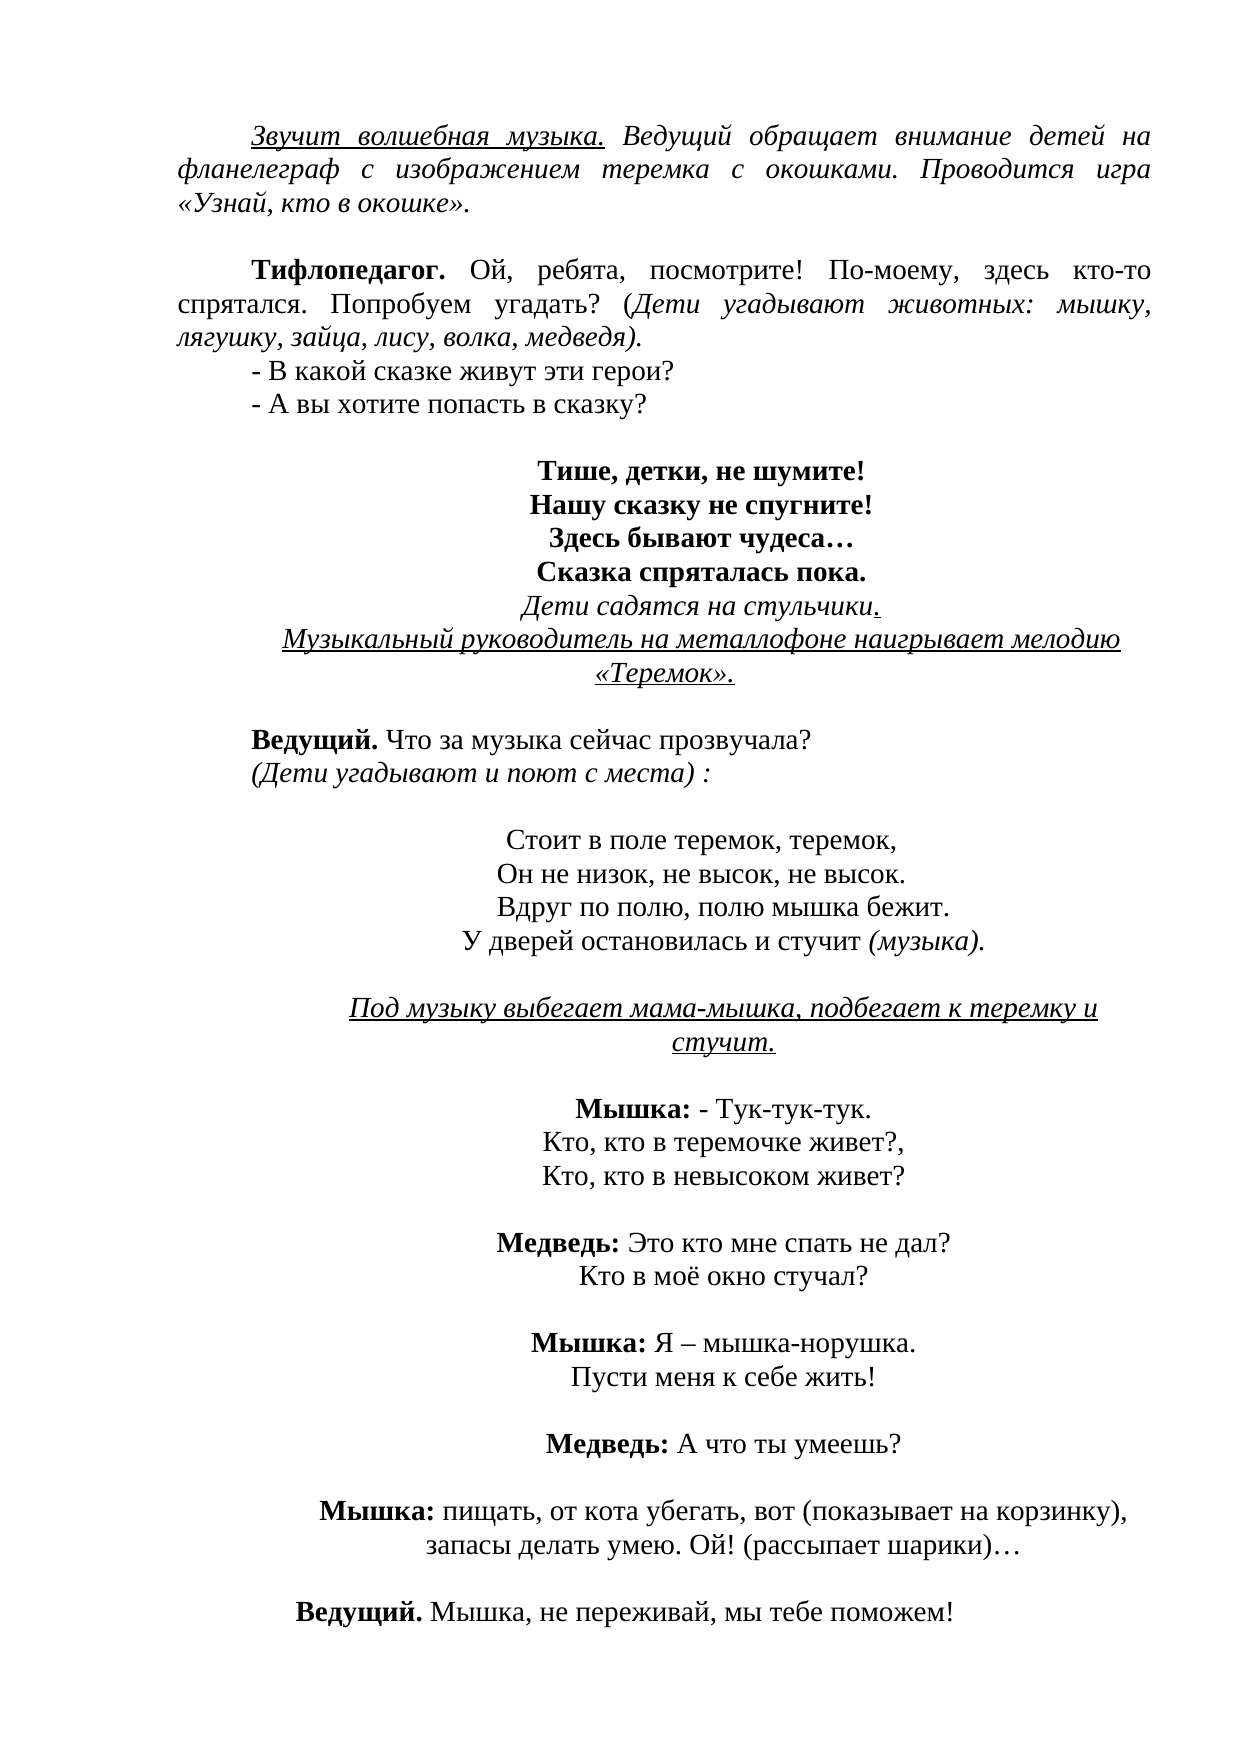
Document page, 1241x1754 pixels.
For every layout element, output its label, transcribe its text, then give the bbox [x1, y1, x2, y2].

text Кто, кто в теремочке живет?, [295, 1124, 1152, 1158]
text Мышка: - Тук-тук-тук. [295, 1091, 1152, 1124]
text Здесь бывают чудеса… [177, 521, 1152, 554]
text Звучит волшебная музыка. Ведущий обращает внимание детей на фланелеграф с изображением теремка с окошками. Проводится игра «Узнай, кто в окошке». [177, 118, 1152, 219]
text Нашу сказку не спугните! [177, 487, 1152, 521]
text (Дети угадывают и поют с места) : [177, 755, 1152, 789]
text Под музыку выбегает мама-мышка, подбегает к теремку и стучит. [295, 990, 1152, 1057]
text Тифлопедагог. Ой, ребята, посмотрите! По-моему, здесь кто-то спрятался. Попробуем угадать? (Дети угадывают животных: мышку, лягушку, зайца, лису, волка, медведя). [177, 252, 1152, 353]
text Стоит в поле теремок, теремок, [177, 822, 1152, 856]
text Музыкальный руководитель на металлофоне наигрывает мелодию «Теремок». [177, 621, 1152, 688]
text Сказка спряталась пока. [177, 554, 1152, 588]
text Мышка: Я – мышка-норушка. [295, 1326, 1152, 1359]
text Он не низок, не высок, не высок. [177, 856, 1152, 889]
text - А вы хотите попасть в сказку? [177, 386, 1152, 420]
text Пусти меня к себе жить! [295, 1359, 1152, 1393]
text Медведь: А что ты умеешь? [295, 1426, 1152, 1460]
text Тише, детки, не шумите! [177, 453, 1152, 487]
text Кто, кто в невысоком живет? [295, 1158, 1152, 1191]
text Вдруг по полю, полю мышка бежит. [295, 889, 1152, 923]
text Дети садятся на стульчики. [177, 588, 1152, 621]
text Медведь: Это кто мне спать не дал? Кто в моё окно стучал? [295, 1225, 1152, 1292]
text Мышка: пищать, от кота убегать, вот (показывает на корзинку), запасы делать умею. Ой! (рассыпает шарики)… [295, 1493, 1152, 1560]
text Ведущий. Что за музыка сейчас прозвучала? [177, 722, 1152, 755]
text У дверей остановилась и стучит (музыка). [295, 923, 1152, 957]
text - В какой сказке живут эти герои? [177, 353, 1152, 386]
text Ведущий. Мышка, не переживай, мы тебе поможем! [295, 1594, 1152, 1627]
